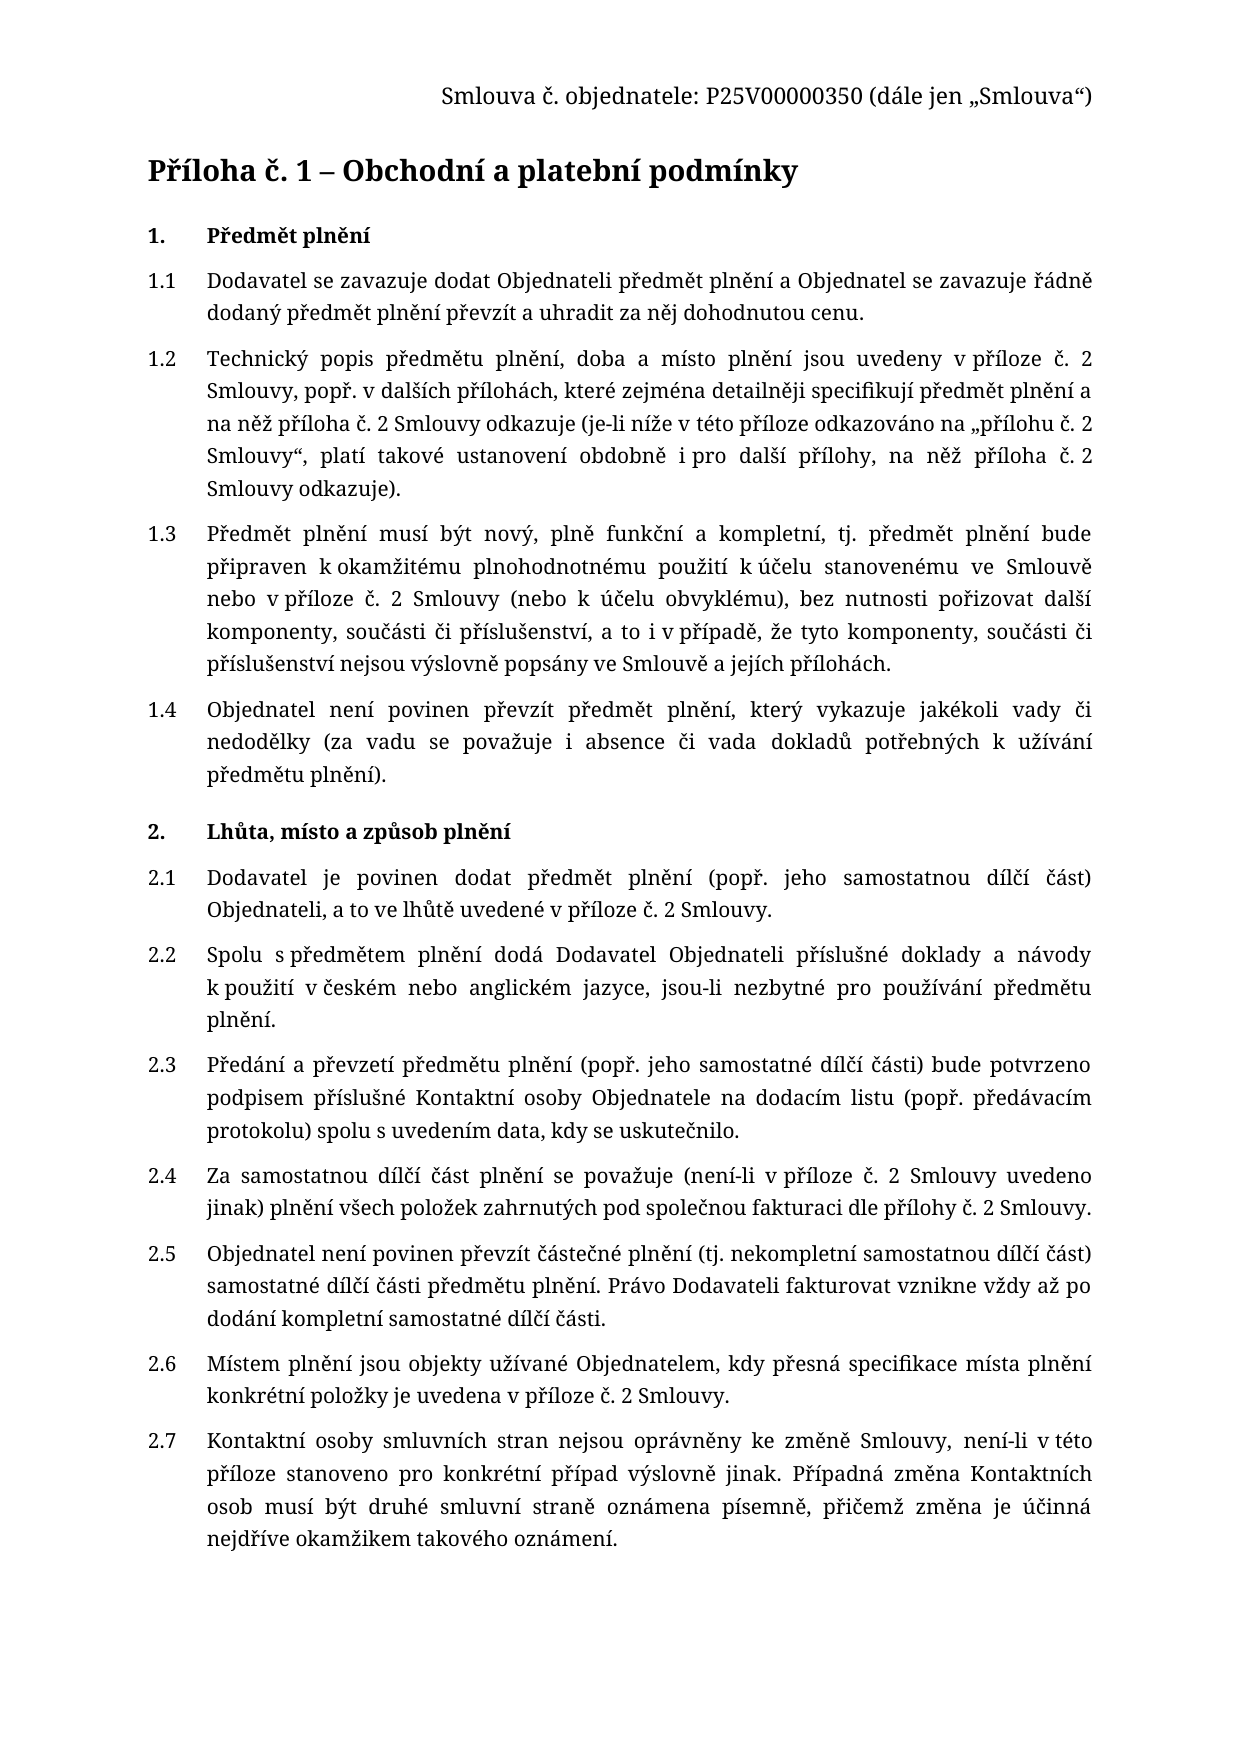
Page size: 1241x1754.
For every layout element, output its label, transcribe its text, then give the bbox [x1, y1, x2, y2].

list Předmět plnění musí být nový, plně funkční a kompletní, tj. předmět plnění bude připraven k okamžitému plnohodnotnému použití k účelu stanovenému ve Smlouvě nebo v příloze č. 2 Smlouvy (nebo k účelu obvyklému), bez nutnosti pořizovat další komponenty, součásti či příslušenství, a to i v případě, že tyto komponenty, součásti či příslušenství nejsou výslovně popsány ve Smlouvě a jejích přílohách. [148, 519, 1093, 678]
list Lhůta, místo a způsob plnění [148, 817, 1093, 846]
text Příloha č. 1 – Obchodní a platební podmínky [148, 150, 1093, 190]
list Dodavatel se zavazuje dodat Objednateli předmět plnění a Objednatel se zavazuje řádně dodaný předmět plnění převzít a uhradit za něj dohodnutou cenu. [148, 266, 1093, 327]
list Spolu s předmětem plnění dodá Dodavatel Objednateli příslušné doklady a návody k použití v českém nebo anglickém jazyce, jsou-li nezbytné pro používání předmětu plnění. [148, 940, 1093, 1034]
list Objednatel není povinen převzít částečné plnění (tj. nekompletní samostatnou dílčí část) samostatné dílčí části předmětu plnění. Právo Dodavateli fakturovat vznikne vždy až po dodání kompletní samostatné dílčí části. [148, 1239, 1093, 1332]
list Technický popis předmětu plnění, doba a místo plnění jsou uvedeny v příloze č. 2 Smlouvy, popř. v dalších přílohách, které zejména detailněji specifikují předmět plnění a na něž příloha č. 2 Smlouvy odkazuje (je-li níže v této příloze odkazováno na „přílohu č. 2 Smlouvy“, platí takové ustanovení obdobně i pro další přílohy, na něž příloha č. 2 Smlouvy odkazuje). [148, 344, 1093, 502]
list Za samostatnou dílčí část plnění se považuje (není-li v příloze č. 2 Smlouvy uvedeno jinak) plnění všech položek zahrnutých pod společnou fakturaci dle přílohy č. 2 Smlouvy. [148, 1161, 1093, 1222]
list Předmět plnění [148, 221, 1093, 249]
list Kontaktní osoby smluvních stran nejsou oprávněny ke změně Smlouvy, není-li v této příloze stanoveno pro konkrétní případ výslovně jinak. Případná změna Kontaktních osob musí být druhé smluvní straně oznámena písemně, přičemž změna je účinná nejdříve okamžikem takového oznámení. [148, 1427, 1093, 1553]
list Dodavatel je povinen dodat předmět plnění (popř. jeho samostatnou dílčí část) Objednateli, a to ve lhůtě uvedené v příloze č. 2 Smlouvy. [148, 863, 1093, 924]
list Objednatel není povinen převzít předmět plnění, který vykazuje jakékoli vady či nedodělky (za vadu se považuje i absence či vada dokladů potřebných k užívání předmětu plnění). [148, 695, 1093, 788]
list Místem plnění jsou objekty užívané Objednatelem, kdy přesná specifikace místa plnění konkrétní položky je uvedena v příloze č. 2 Smlouvy. [148, 1349, 1093, 1410]
list Předání a převzetí předmětu plnění (popř. jeho samostatné dílčí části) bude potvrzeno podpisem příslušné Kontaktní osoby Objednatele na dodacím listu (popř. předávacím protokolu) spolu s uvedením data, kdy se uskutečnilo. [148, 1051, 1093, 1144]
